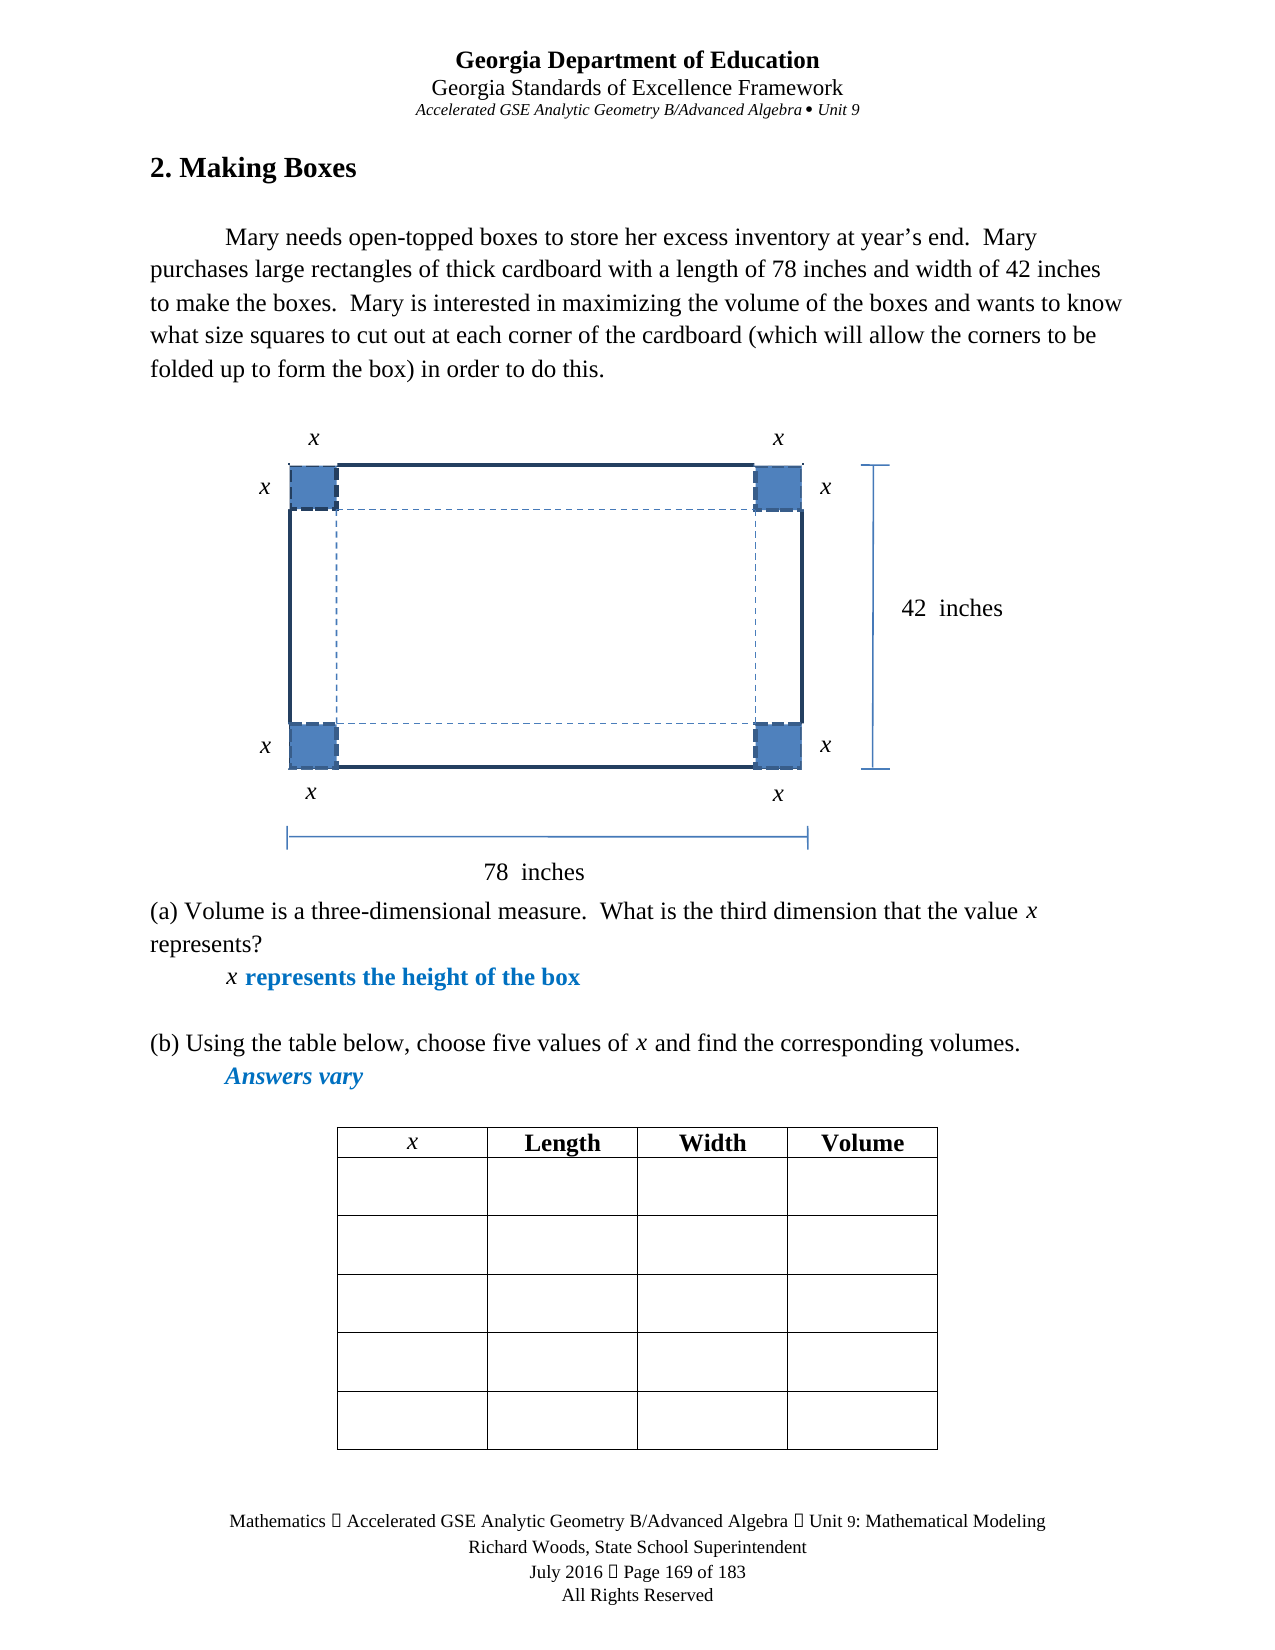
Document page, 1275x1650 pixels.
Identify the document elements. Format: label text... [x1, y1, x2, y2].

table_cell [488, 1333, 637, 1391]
text 2. Making Boxes [150, 150, 1125, 183]
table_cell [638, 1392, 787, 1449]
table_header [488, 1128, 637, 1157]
text Mary needs open-topped boxes to store her excess inventory at year’s end. Mary purchases large rectangles of thick cardboard with a length of 78 inches and width of 42 inches to make the boxes. Mary is interested in maximizing the volume of the boxes and wants to know what size squares to cut out at each corner of the cardboard (which will allow the corners to be folded up to form the box) in order to do this. [150, 222, 1125, 382]
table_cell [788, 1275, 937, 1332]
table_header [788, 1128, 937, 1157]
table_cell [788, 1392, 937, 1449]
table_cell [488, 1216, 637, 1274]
text (a) Volume is a three-dimensional measure. What is the third dimension that the value represents? [150, 896, 1125, 957]
text Answers vary [150, 1061, 1125, 1089]
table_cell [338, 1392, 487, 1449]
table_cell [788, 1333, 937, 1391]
text (b) Using the table below, choose five values of and find the corresponding volumes. [150, 1028, 1125, 1057]
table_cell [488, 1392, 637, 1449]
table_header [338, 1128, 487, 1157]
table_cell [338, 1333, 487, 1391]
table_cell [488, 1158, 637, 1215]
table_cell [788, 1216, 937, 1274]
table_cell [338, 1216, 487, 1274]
text represents the height of the box [150, 962, 1125, 991]
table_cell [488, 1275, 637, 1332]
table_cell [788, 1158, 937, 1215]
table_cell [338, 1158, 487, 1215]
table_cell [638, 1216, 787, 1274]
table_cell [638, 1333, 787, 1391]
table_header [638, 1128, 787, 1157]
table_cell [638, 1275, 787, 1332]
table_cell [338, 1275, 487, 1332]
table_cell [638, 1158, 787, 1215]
